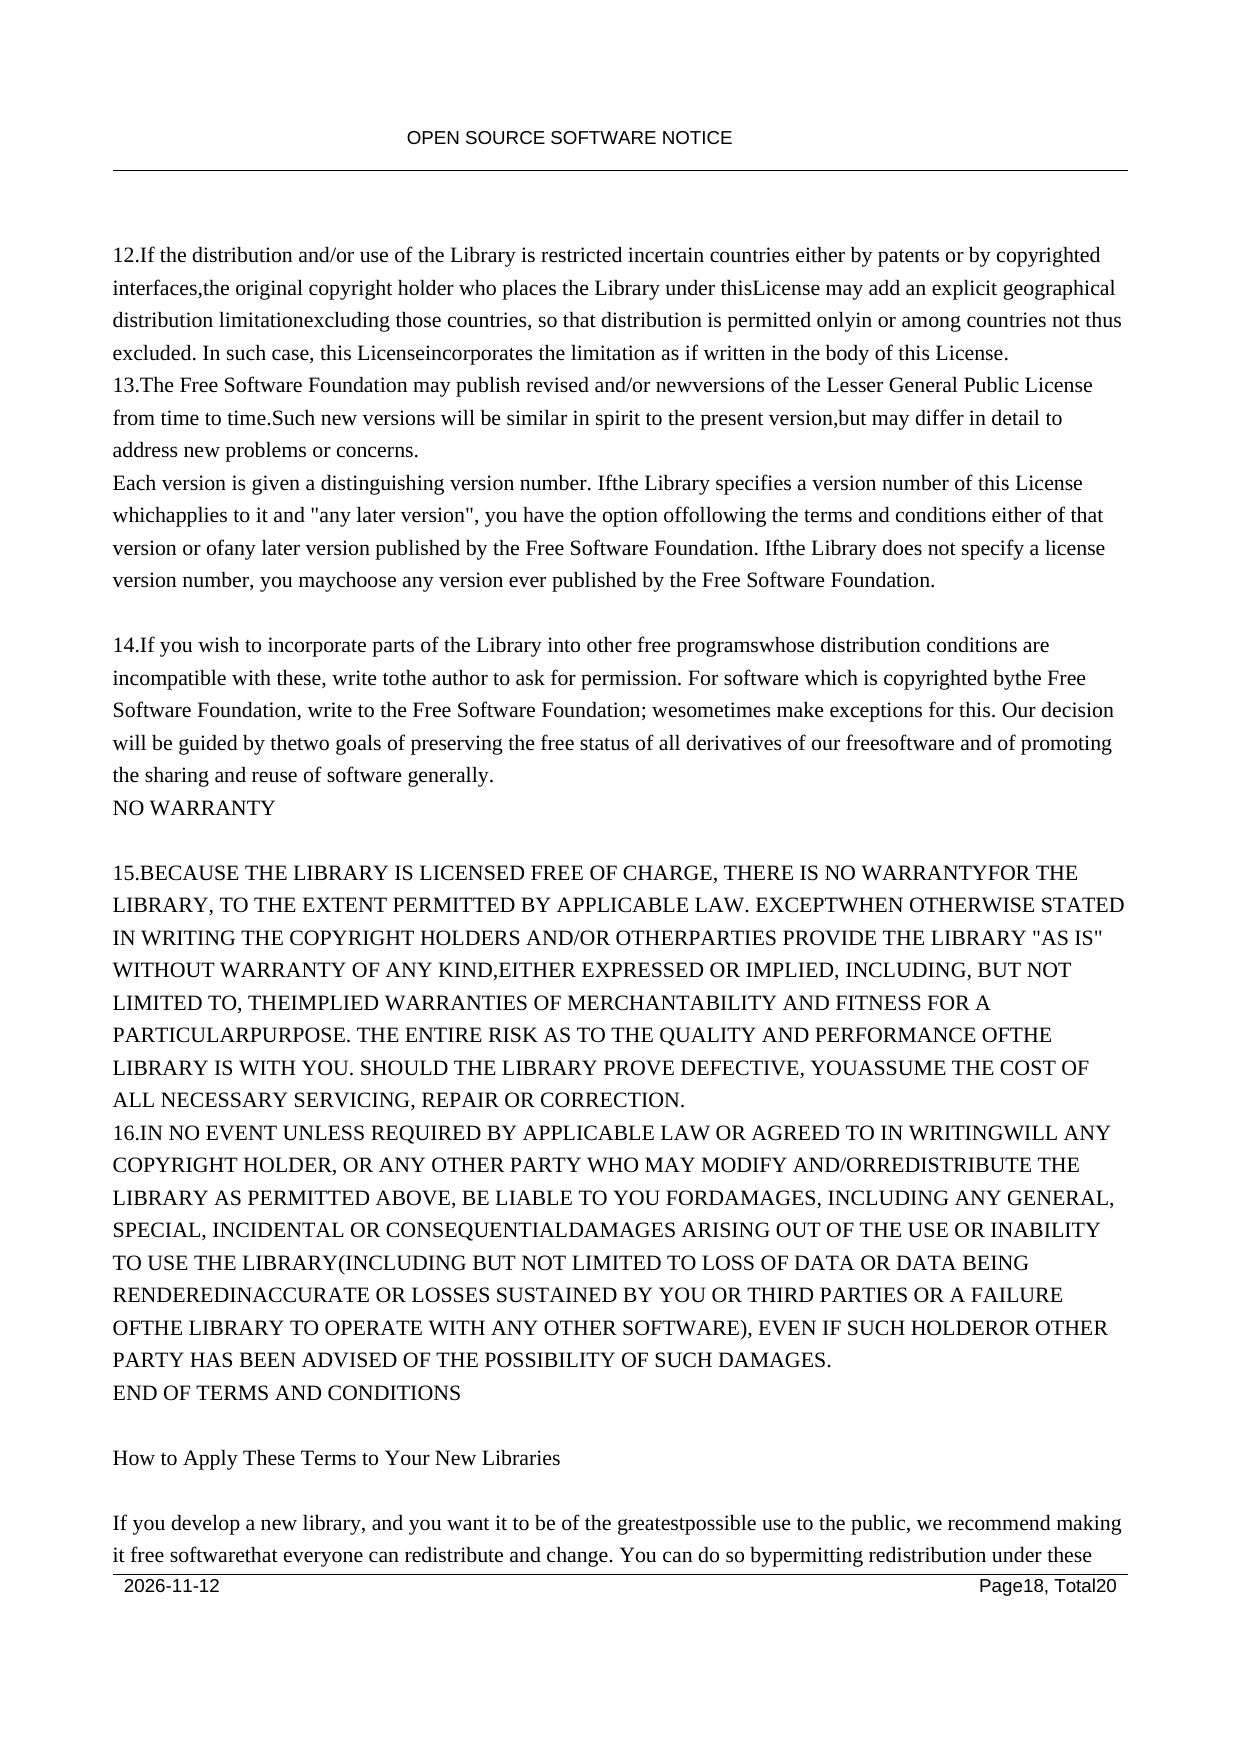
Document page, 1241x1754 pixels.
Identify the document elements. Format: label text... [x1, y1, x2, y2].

text NO WARRANTY [112, 791, 1128, 824]
text 15.BECAUSE THE LIBRARY IS LICENSED FREE OF CHARGE, THERE IS NO WARRANTYFOR THE LIBRARY, TO THE EXTENT PERMITTED BY APPLICABLE LAW. EXCEPTWHEN OTHERWISE STATED IN WRITING THE COPYRIGHT HOLDERS AND/OR OTHERPARTIES PROVIDE THE LIBRARY "AS IS" WITHOUT WARRANTY OF ANY KIND,EITHER EXPRESSED OR IMPLIED, INCLUDING, BUT NOT LIMITED TO, THEIMPLIED WARRANTIES OF MERCHANTABILITY AND FITNESS FOR A PARTICULARPURPOSE. THE ENTIRE RISK AS TO THE QUALITY AND PERFORMANCE OFTHE LIBRARY IS WITH YOU. SHOULD THE LIBRARY PROVE DEFECTIVE, YOUASSUME THE COST OF ALL NECESSARY SERVICING, REPAIR OR CORRECTION. [112, 856, 1128, 1116]
text 13.The Free Software Foundation may publish revised and/or newversions of the Lesser General Public License from time to time.Such new versions will be similar in spirit to the present version,but may differ in detail to address new problems or concerns. [112, 369, 1128, 466]
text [112, 1506, 1128, 1571]
text END OF TERMS AND CONDITIONS [112, 1376, 1128, 1409]
text 16.IN NO EVENT UNLESS REQUIRED BY APPLICABLE LAW OR AGREED TO IN WRITINGWILL ANY COPYRIGHT HOLDER, OR ANY OTHER PARTY WHO MAY MODIFY AND/ORREDISTRIBUTE THE LIBRARY AS PERMITTED ABOVE, BE LIABLE TO YOU FORDAMAGES, INCLUDING ANY GENERAL, SPECIAL, INCIDENTAL OR CONSEQUENTIALDAMAGES ARISING OUT OF THE USE OR INABILITY TO USE THE LIBRARY(INCLUDING BUT NOT LIMITED TO LOSS OF DATA OR DATA BEING RENDEREDINACCURATE OR LOSSES SUSTAINED BY YOU OR THIRD PARTIES OR A FAILURE OFTHE LIBRARY TO OPERATE WITH ANY OTHER SOFTWARE), EVEN IF SUCH HOLDEROR OTHER PARTY HAS BEEN ADVISED OF THE POSSIBILITY OF SUCH DAMAGES. [112, 1116, 1128, 1376]
text How to Apply These Terms to Your New Libraries [112, 1441, 1128, 1474]
text 12.If the distribution and/or use of the Library is restricted incertain countries either by patents or by copyrighted interfaces,the original copyright holder who places the Library under thisLicense may add an explicit geographical distribution limitationexcluding those countries, so that distribution is permitted onlyin or among countries not thus excluded. In such case, this Licenseincorporates the limitation as if written in the body of this License. [112, 239, 1128, 369]
text Each version is given a distinguishing version number. Ifthe Library specifies a version number of this License whichapplies to it and "any later version", you have the option offollowing the terms and conditions either of that version or ofany later version published by the Free Software Foundation. Ifthe Library does not specify a license version number, you maychoose any version ever published by the Free Software Foundation. [112, 466, 1128, 596]
text 14.If you wish to incorporate parts of the Library into other free programswhose distribution conditions are incompatible with these, write tothe author to ask for permission. For software which is copyrighted bythe Free Software Foundation, write to the Free Software Foundation; wesometimes make exceptions for this. Our decision will be guided by thetwo goals of preserving the free status of all derivatives of our freesoftware and of promoting the sharing and reuse of software generally. [112, 629, 1128, 791]
